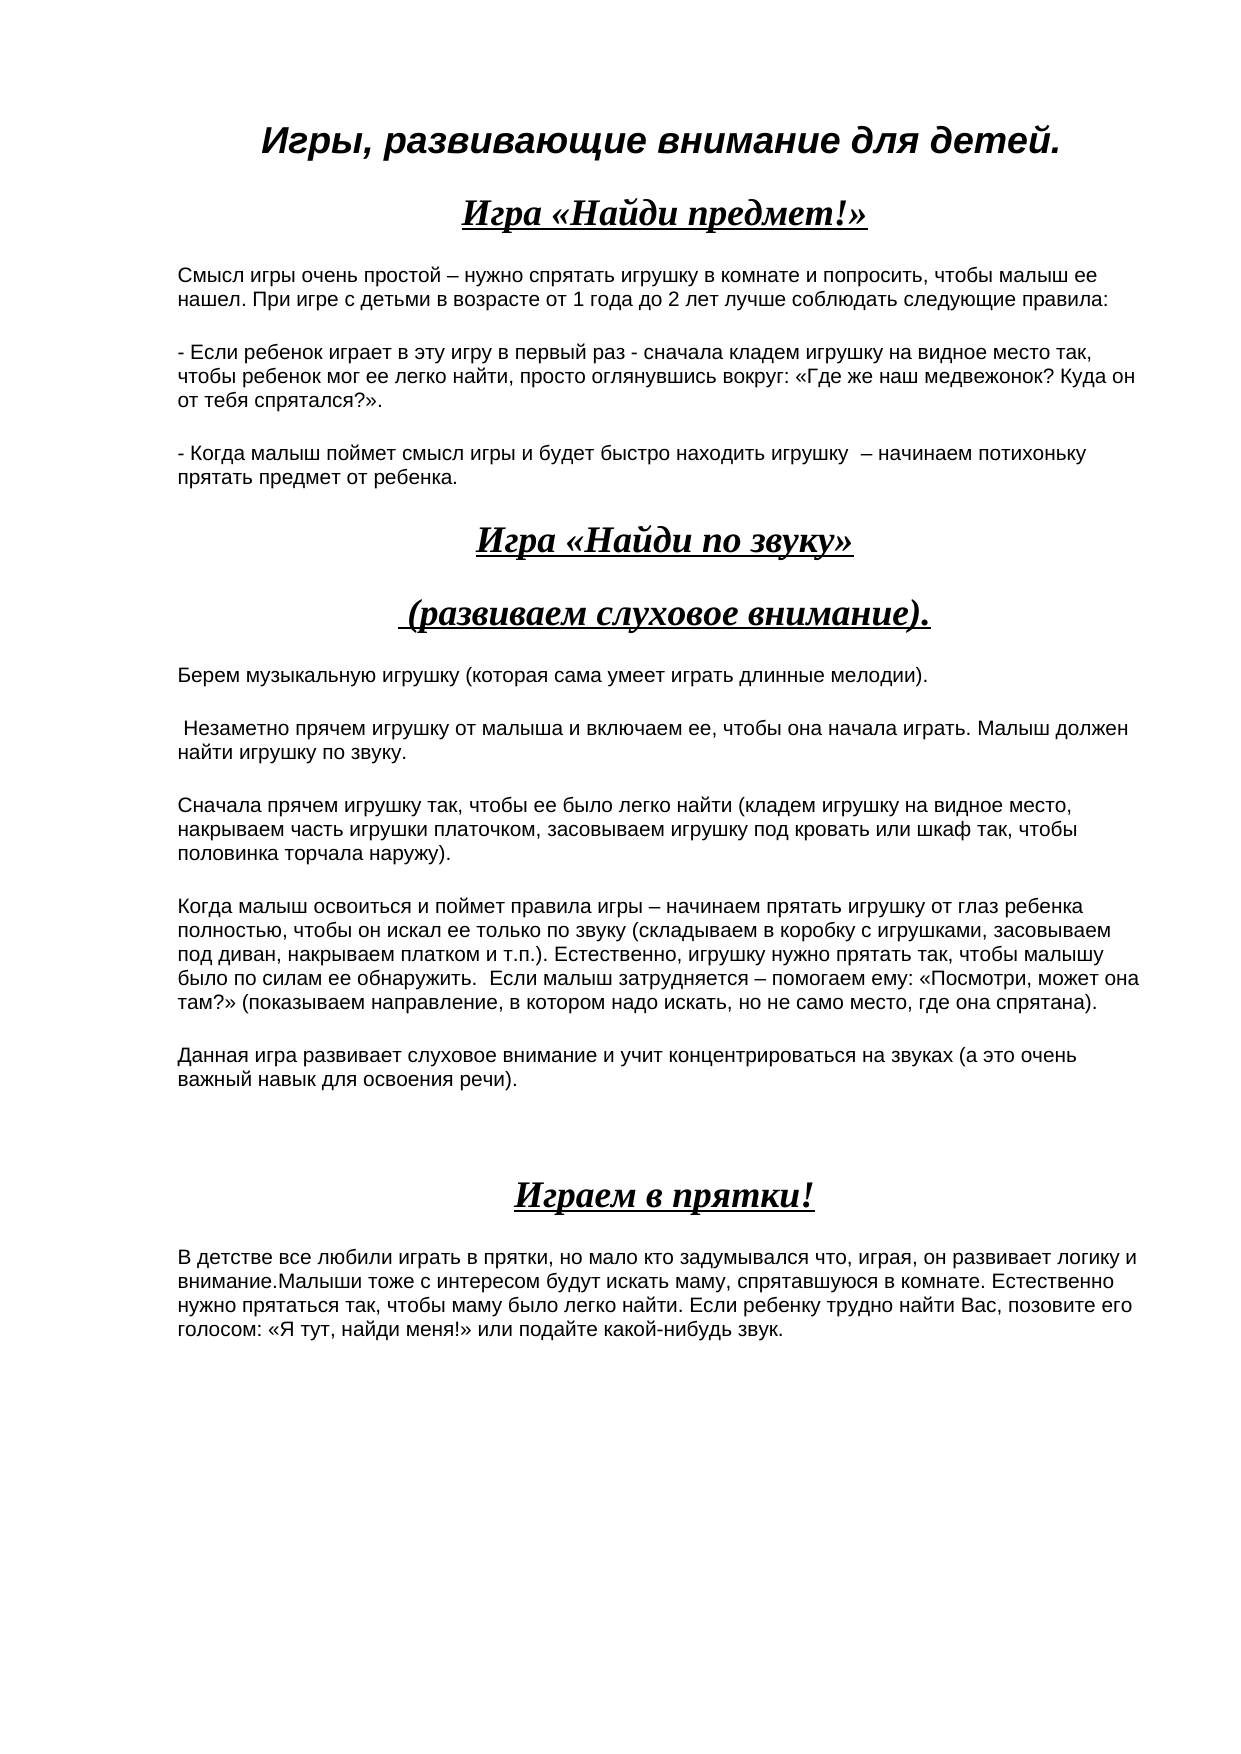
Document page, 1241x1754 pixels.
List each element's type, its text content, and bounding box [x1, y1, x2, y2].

text (развиваем слуховое внимание). [177, 590, 1152, 633]
text Данная игра развивает слуховое внимание и учит концентрироваться на звуках (а это очень важный навык для освоения речи). [177, 1043, 1152, 1091]
text Сначала прячем игрушку так, чтобы ее было легко найти (кладем игрушку на видное место, накрываем часть игрушки платочком, засовываем игрушку под кровать или шкаф так, чтобы половинка торчала наружу). [177, 793, 1152, 864]
text Берем музыкальную игрушку (которая сама умеет играть длинные мелодии). [177, 662, 1152, 686]
text Смысл игры очень простой – нужно спрятать игрушку в комнате и попросить, чтобы малыш ее нашел. При игре с детьми в возрасте от 1 года до 2 лет лучше соблюдать следующие правила: [177, 263, 1152, 311]
text Игры, развивающие внимание для детей. [177, 118, 1152, 161]
text - Если ребенок играет в эту игру в первый раз - сначала кладем игрушку на видное место так, чтобы ребенок мог ее легко найти, просто оглянувшись вокруг: «Где же наш медвежонок? Куда он от тебя спрятался?». [177, 340, 1152, 412]
text Незаметно прячем игрушку от малыша и включаем ее, чтобы она начала играть. Малыш должен найти игрушку по звуку. [177, 716, 1152, 763]
text - Когда малыш поймет смысл игры и будет быстро находить игрушку – начинаем потихоньку прятать предмет от ребенка. [177, 441, 1152, 489]
text Играем в прятки! [177, 1173, 1152, 1216]
text Игра «Найди предмет!» [177, 190, 1152, 233]
text В детстве все любили играть в прятки, но мало кто задумывался что, играя, он развивает логику и внимание.Малыши тоже с интересом будут искать маму, спрятавшуюся в комнате. Естественно нужно прятаться так, чтобы маму было легко найти. Если ребенку трудно найти Вас, позовите его голосом: «Я тут, найди меня!» или подайте какой-нибудь звук. [177, 1245, 1152, 1341]
text Игра «Найди по звуку» [177, 518, 1152, 561]
text Когда малыш освоиться и поймет правила игры – начинаем прятать игрушку от глаз ребенка полностью, чтобы он искал ее только по звуку (складываем в коробку с игрушками, засовываем под диван, накрываем платком и т.п.). Естественно, игрушку нужно прятать так, чтобы малышу было по силам ее обнаружить. Если малыш затрудняется – помогаем ему: «Посмотри, может она там?» (показываем направление, в котором надо искать, но не само место, где она спрятана). [177, 894, 1152, 1013]
